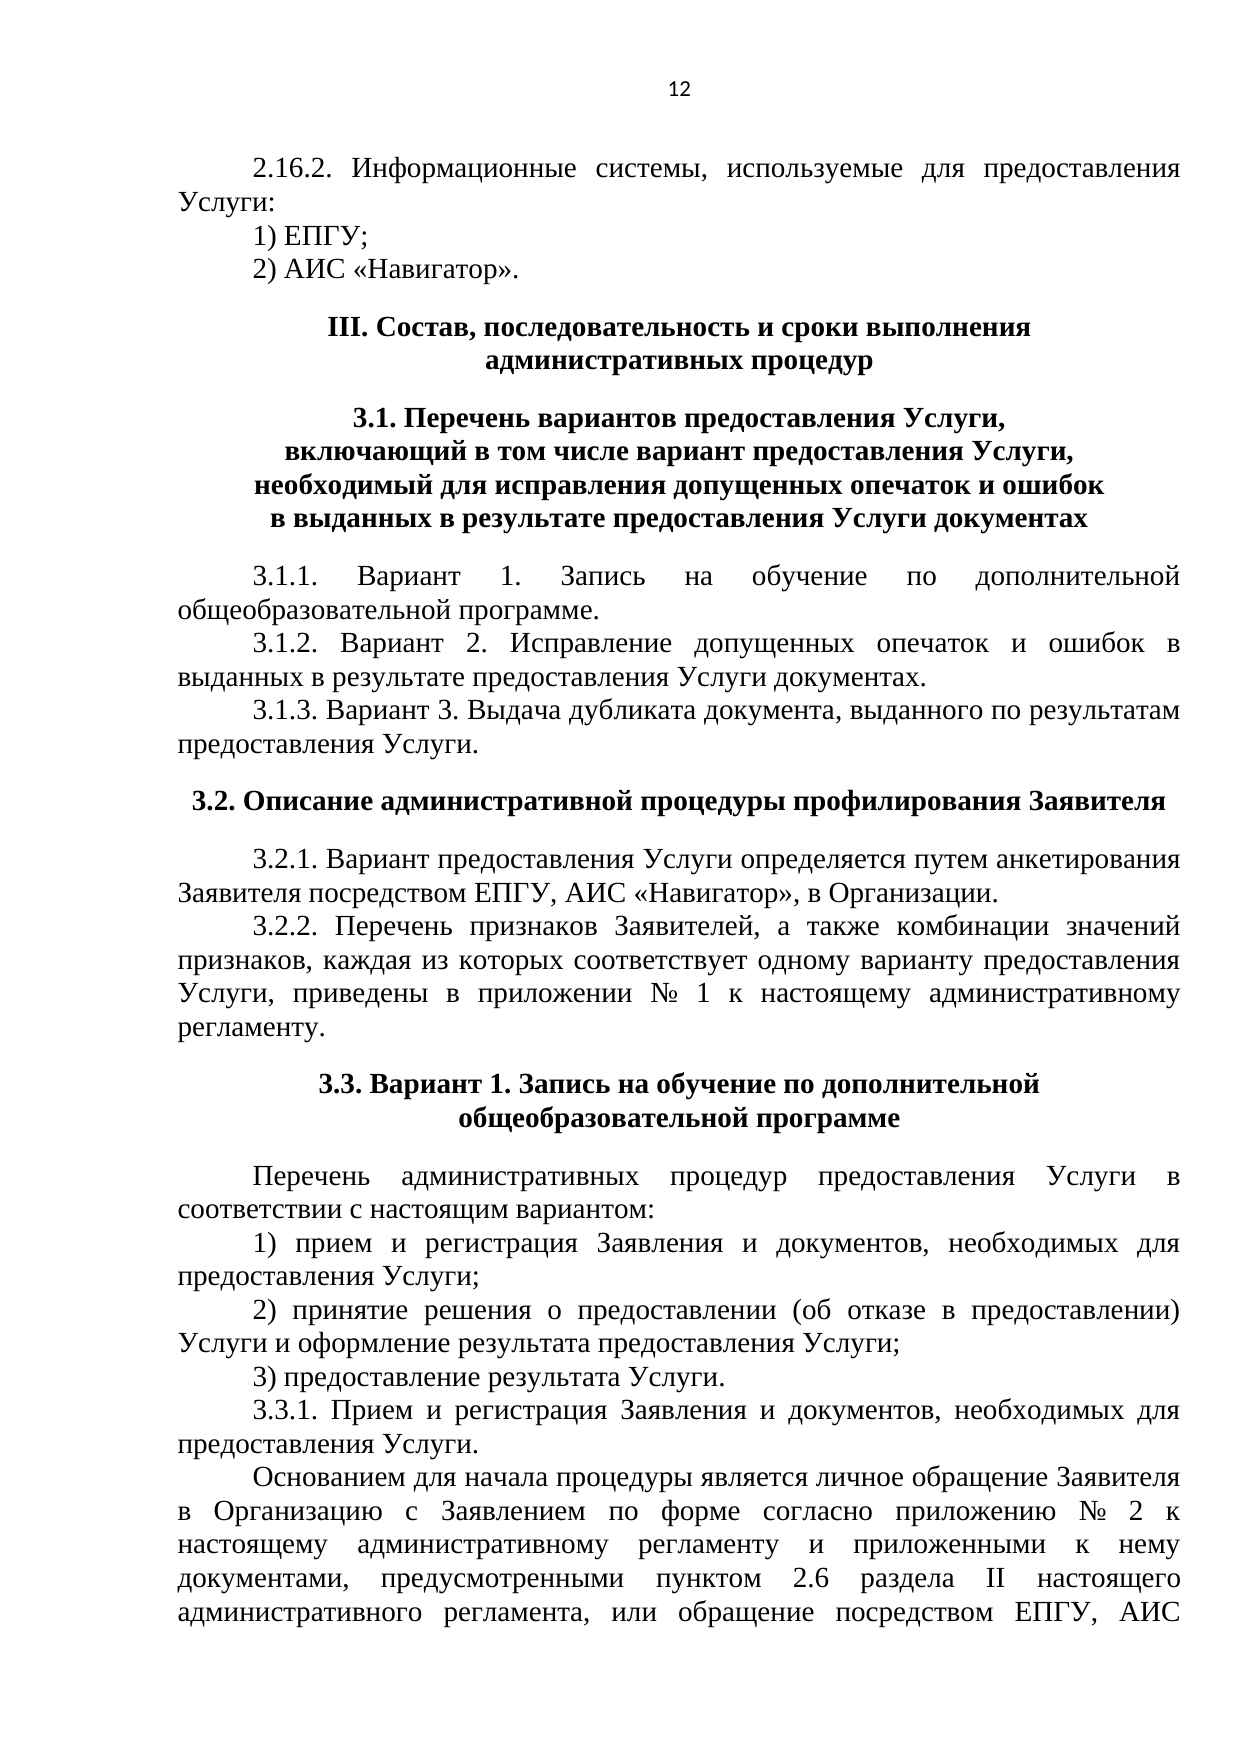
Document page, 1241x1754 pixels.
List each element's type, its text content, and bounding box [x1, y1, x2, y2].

list 3.3. Вариант 1. Запись на обучение по дополнительной общеобразовательной программе [177, 1066, 1181, 1133]
list Перечень административных процедур предоставления Услуги в соответствии с настоящим вариантом: [177, 1158, 1181, 1225]
list 3.1.1. Вариант 1. Запись на обучение по дополнительной общеобразовательной программе. [177, 558, 1181, 625]
list 3.1. Перечень вариантов предоставления Услуги, [177, 400, 1181, 433]
list 3.1.3. Вариант 3. Выдача дубликата документа, выданного по результатам предоставления Услуги. [177, 692, 1181, 759]
list 2.16.2. Информационные системы, используемые для предоставления Услуги: [177, 151, 1181, 218]
list 3.1.2. Вариант 2. Исправление допущенных опечаток и ошибок в выданных в результате предоставления Услуги документах. [177, 625, 1181, 692]
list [177, 1459, 1181, 1627]
list 3.2. Описание административной процедуры профилирования Заявителя [177, 783, 1181, 817]
list 2) АИС «Навигатор». [177, 251, 1181, 285]
list 1) прием и регистрация Заявления и документов, необходимых для предоставления Услуги; [177, 1225, 1181, 1292]
list включающий в том числе вариант предоставления Услуги, [177, 433, 1181, 467]
list в выданных в результате предоставления Услуги документах [177, 501, 1181, 534]
list административных процедур [177, 342, 1181, 376]
list III. Состав, последовательность и сроки выполнения [177, 309, 1181, 342]
list необходимый для исправления допущенных опечаток и ошибок [177, 467, 1181, 501]
list 2) принятие решения о предоставлении (об отказе в предоставлении) Услуги и оформление результата предоставления Услуги; [177, 1292, 1181, 1359]
list 3.2.2. Перечень признаков Заявителей, а также комбинации значений признаков, каждая из которых соответствует одному варианту предоставления Услуги, приведены в приложении № 1 к настоящему административному регламенту. [177, 908, 1181, 1042]
list 3) предоставление результата Услуги. [177, 1359, 1181, 1392]
list 1) ЕПГУ; [177, 218, 1181, 251]
list 3.2.1. Вариант предоставления Услуги определяется путем анкетирования Заявителя посредством ЕПГУ, АИС «Навигатор», в Организации. [177, 841, 1181, 908]
list 3.3.1. Прием и регистрация Заявления и документов, необходимых для предоставления Услуги. [177, 1392, 1181, 1459]
